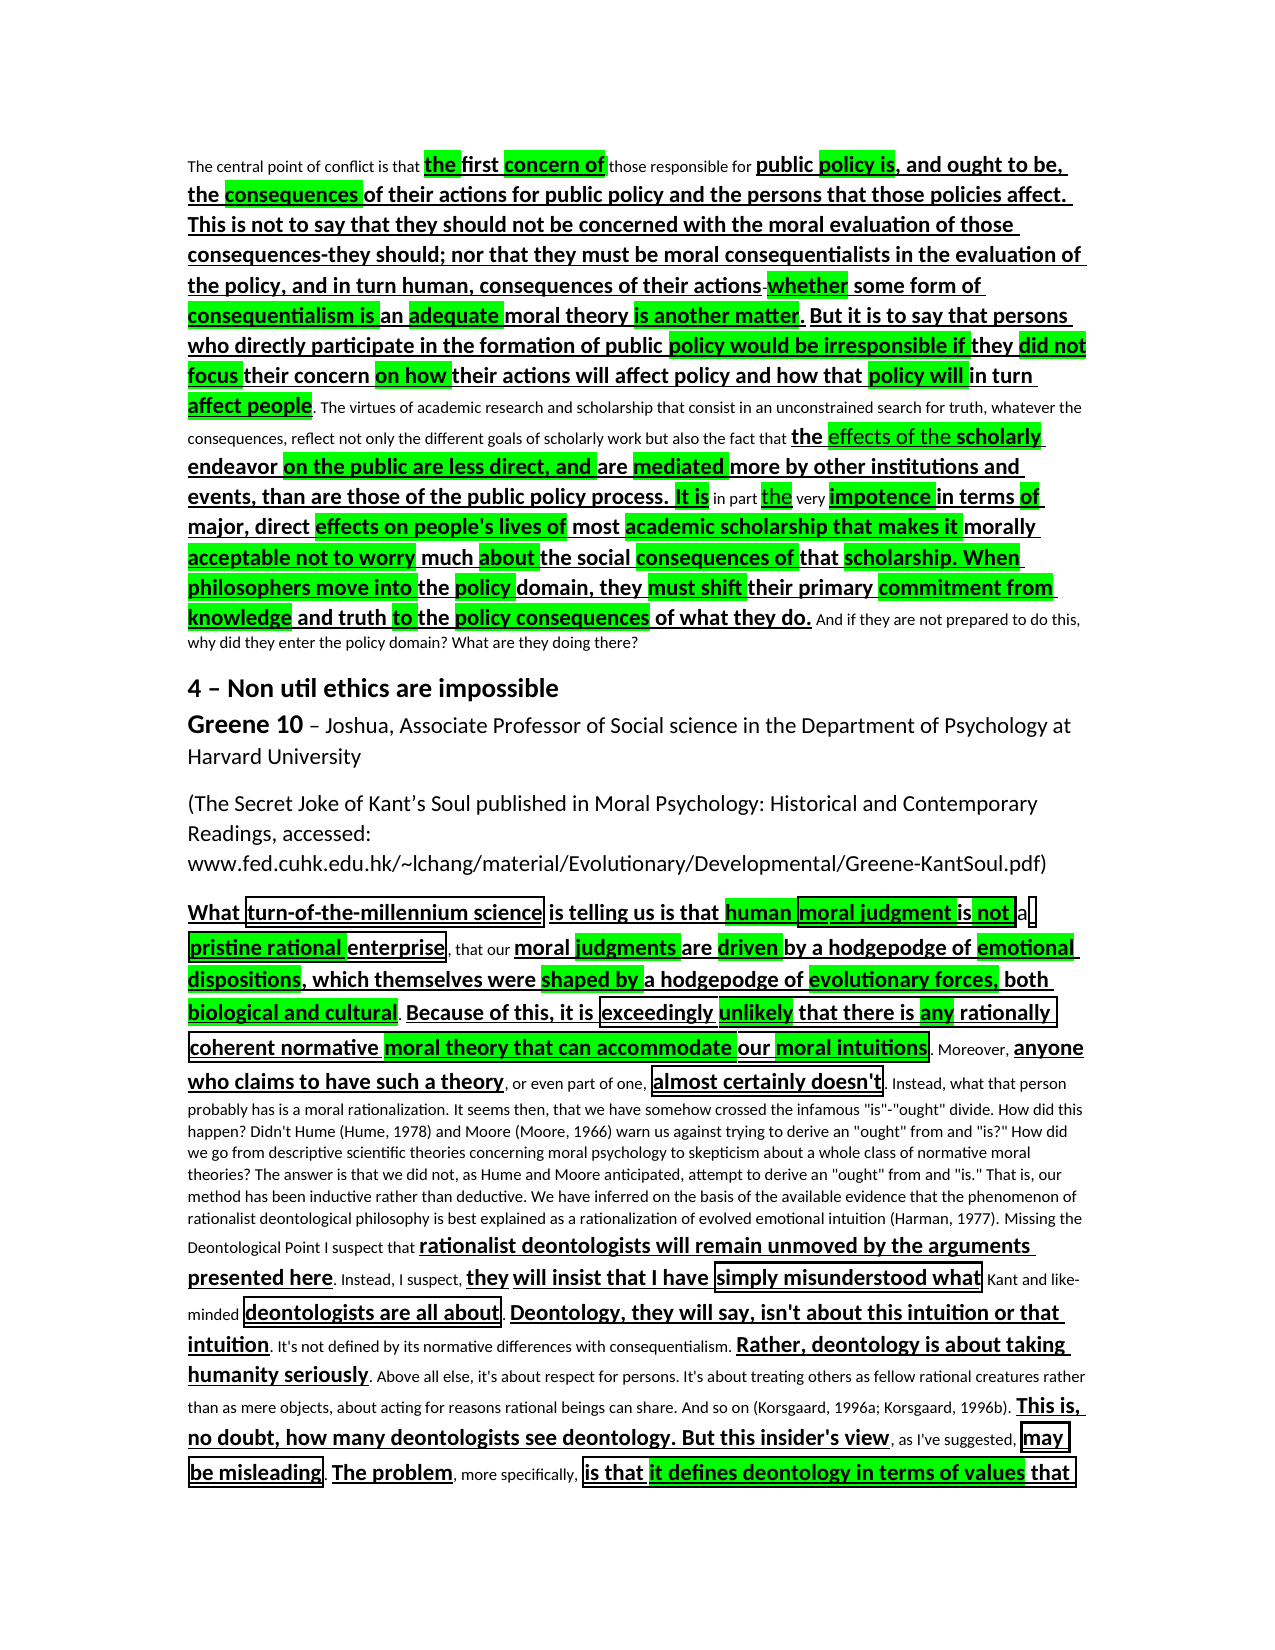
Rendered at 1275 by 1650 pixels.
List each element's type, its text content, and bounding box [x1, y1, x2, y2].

text Greene 10 – Joshua, Associate Professor of Social science in the Department of Psychology at Harvard University [187, 707, 1087, 770]
subtitle 4 – Non util ethics are impossible [187, 671, 1087, 704]
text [187, 896, 1087, 1488]
text (The Secret Joke of Kant’s Soul published in Moral Psychology: Historical and Contemporary Readings, accessed: www.fed.cuhk.edu.hk/~lchang/material/Evolutionary/Developmental/Greene-KantSoul.pdf) [187, 789, 1087, 877]
text The central point of conflict is that the first concern of those responsible for public policy is, and ought to be, the consequences of their actions for public policy and the persons that those policies affect. This is not to say that they should not be concerned with the moral evaluation of those consequences-they should; nor that they must be moral consequentialists in the evaluation of the policy, and in turn human, consequences of their actions-whether some form of consequentialism is an adequate moral theory is another matter. But it is to say that persons who directly participate in the formation of public policy would be irresponsible if they did not focus their concern on how their actions will affect policy and how that policy will in turn affect people. The virtues of academic research and scholarship that consist in an unconstrained search for truth, whatever the consequences, reflect not only the different goals of scholarly work but also the fact that the effects of the scholarly endeavor on the public are less direct, and are mediated more by other institutions and events, than are those of the public policy process. It is in part the very impotence in terms of major, direct effects on people's lives of most academic scholarship that makes it morally acceptable not to worry much about the social consequences of that scholarship. When philosophers move into the policy domain, they must shift their primary commitment from knowledge and truth to the policy consequences of what they do. And if they are not prepared to do this, why did they enter the policy domain? What are they doing there? [187, 266, 1087, 653]
text The central point of conflict is that the first concern of those responsible for public policy is, and ought to be, the consequences of their actions for public policy and the persons that those policies affect. This is not to say that they should not be concerned with the moral evaluation of those consequences-they should; nor that they must be moral consequentialists in the evaluation of the policy, and in turn human, consequences of their actions-whether some form of consequentialism is an adequate moral theory is another matter. But it is to say that persons who directly participate in the formation of public policy would be irresponsible if they did not focus their concern on how their actions will affect policy and how that policy will in turn affect people. The virtues of academic research and scholarship that consist in an unconstrained search for truth, whatever the consequences, reflect not only the different goals of scholarly work but also the fact that the effects of the scholarly endeavor on the public are less direct, and are mediated more by other institutions and events, than are those of the public policy process. It is in part the very impotence in terms of major, direct effects on people's lives of most academic scholarship that makes it morally acceptable not to worry much about the social consequences of that scholarship. When philosophers move into the policy domain, they must shift their primary commitment from knowledge and truth to the policy consequences of what they do. And if they are not prepared to do this, why did they enter the policy domain? What are they doing there? [187, 150, 1087, 265]
